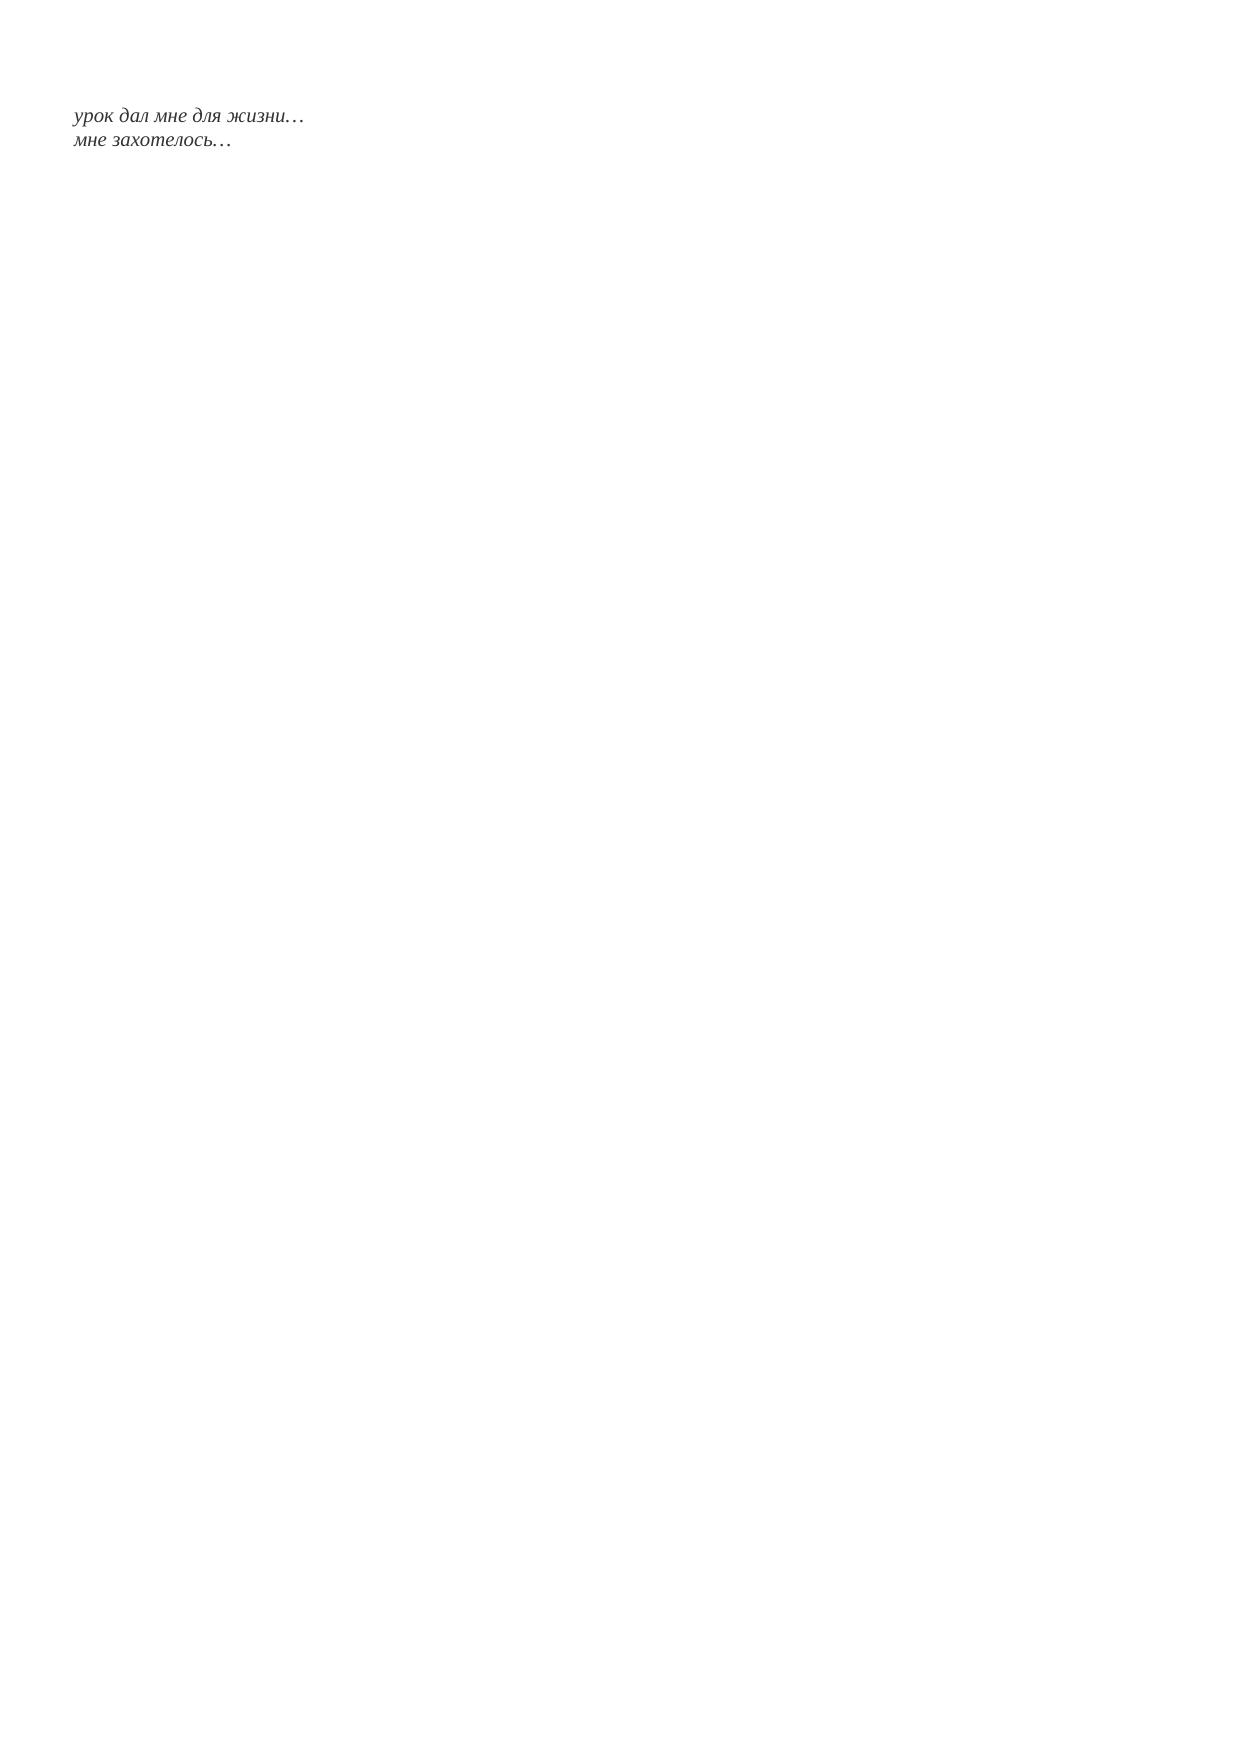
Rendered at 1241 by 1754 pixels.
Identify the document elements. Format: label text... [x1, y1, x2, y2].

text урок дал мне для жизни… [74, 102, 1181, 127]
text мне захотелось… [74, 127, 1181, 151]
